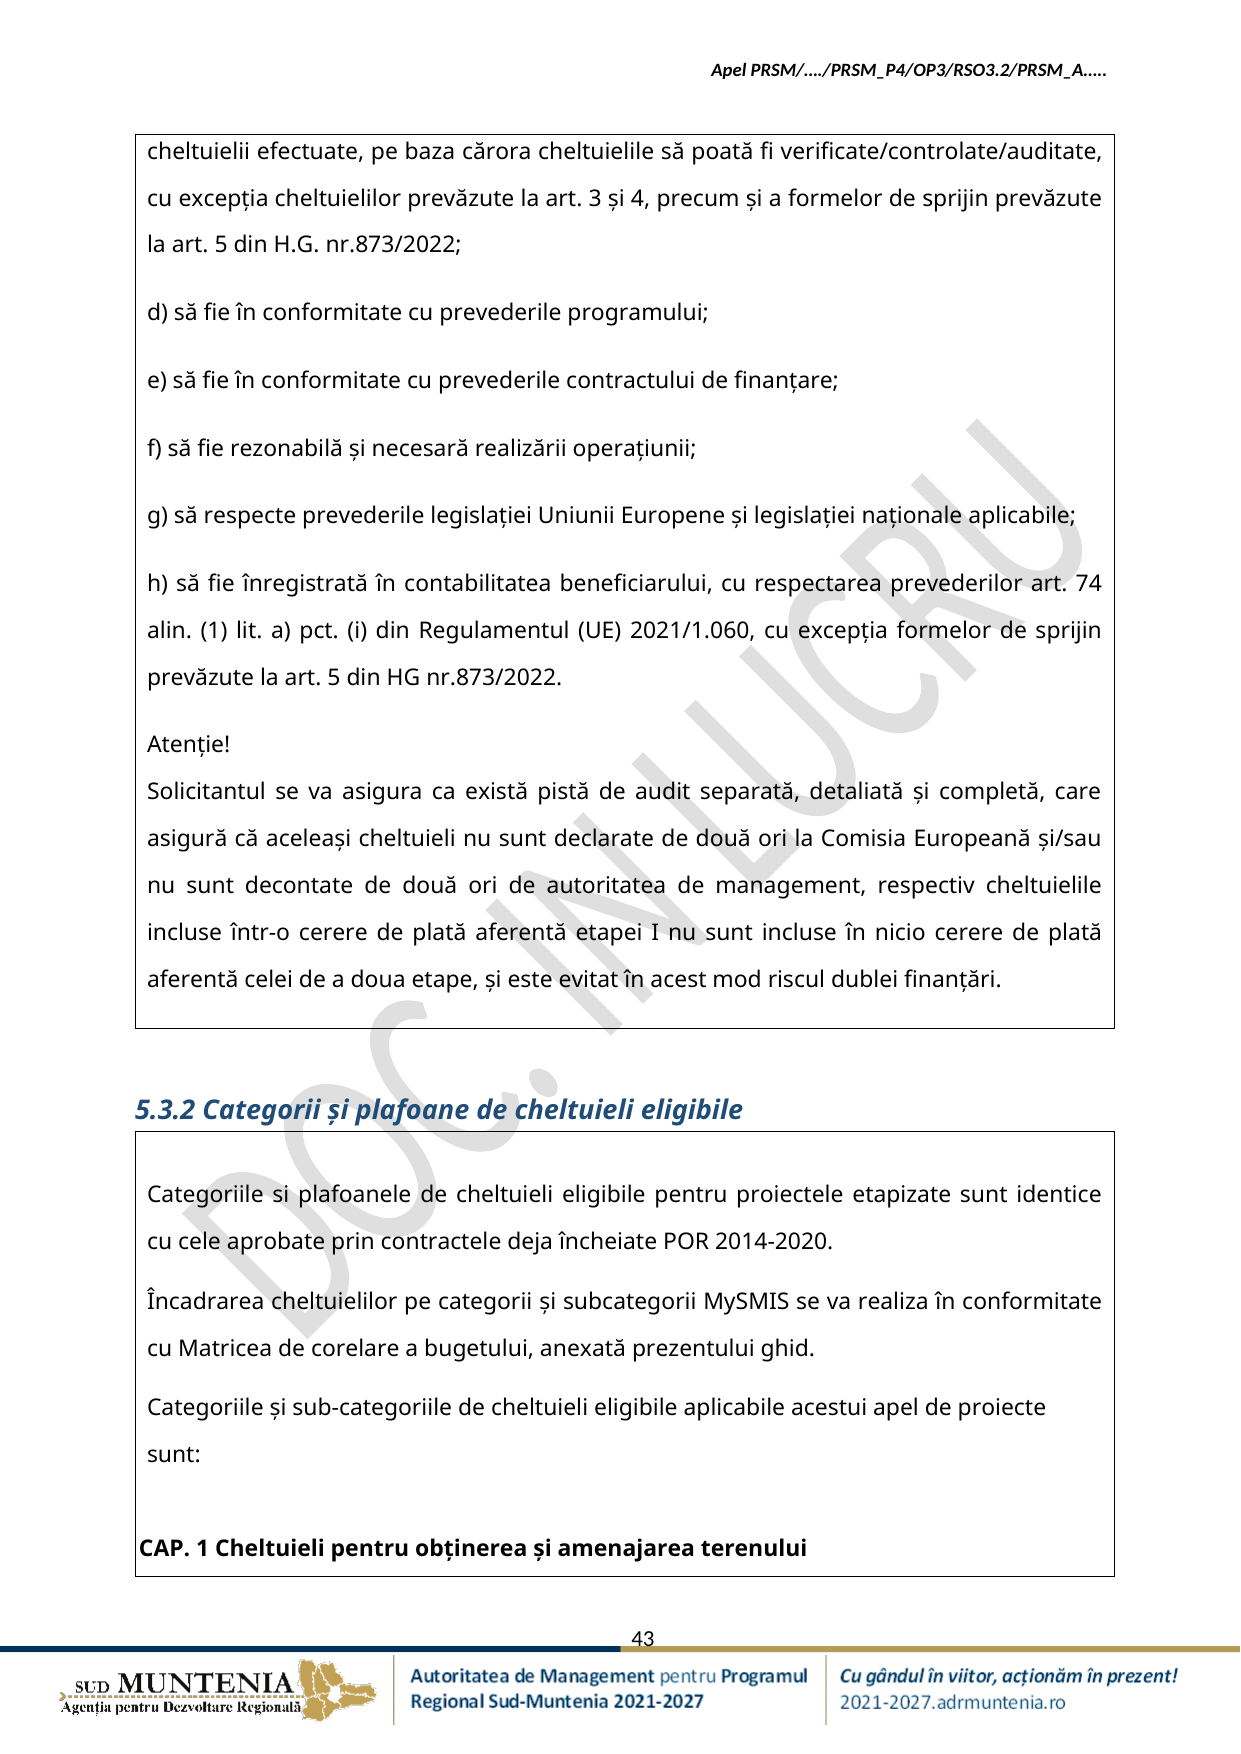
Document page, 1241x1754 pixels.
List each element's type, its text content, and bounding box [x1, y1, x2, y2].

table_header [136, 1132, 1114, 1576]
subtitle 5.3.2 Categorii și plafoane de cheltuieli eligibile [135, 1091, 1150, 1128]
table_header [136, 135, 1114, 1028]
picture [0, 1646, 1241, 1726]
